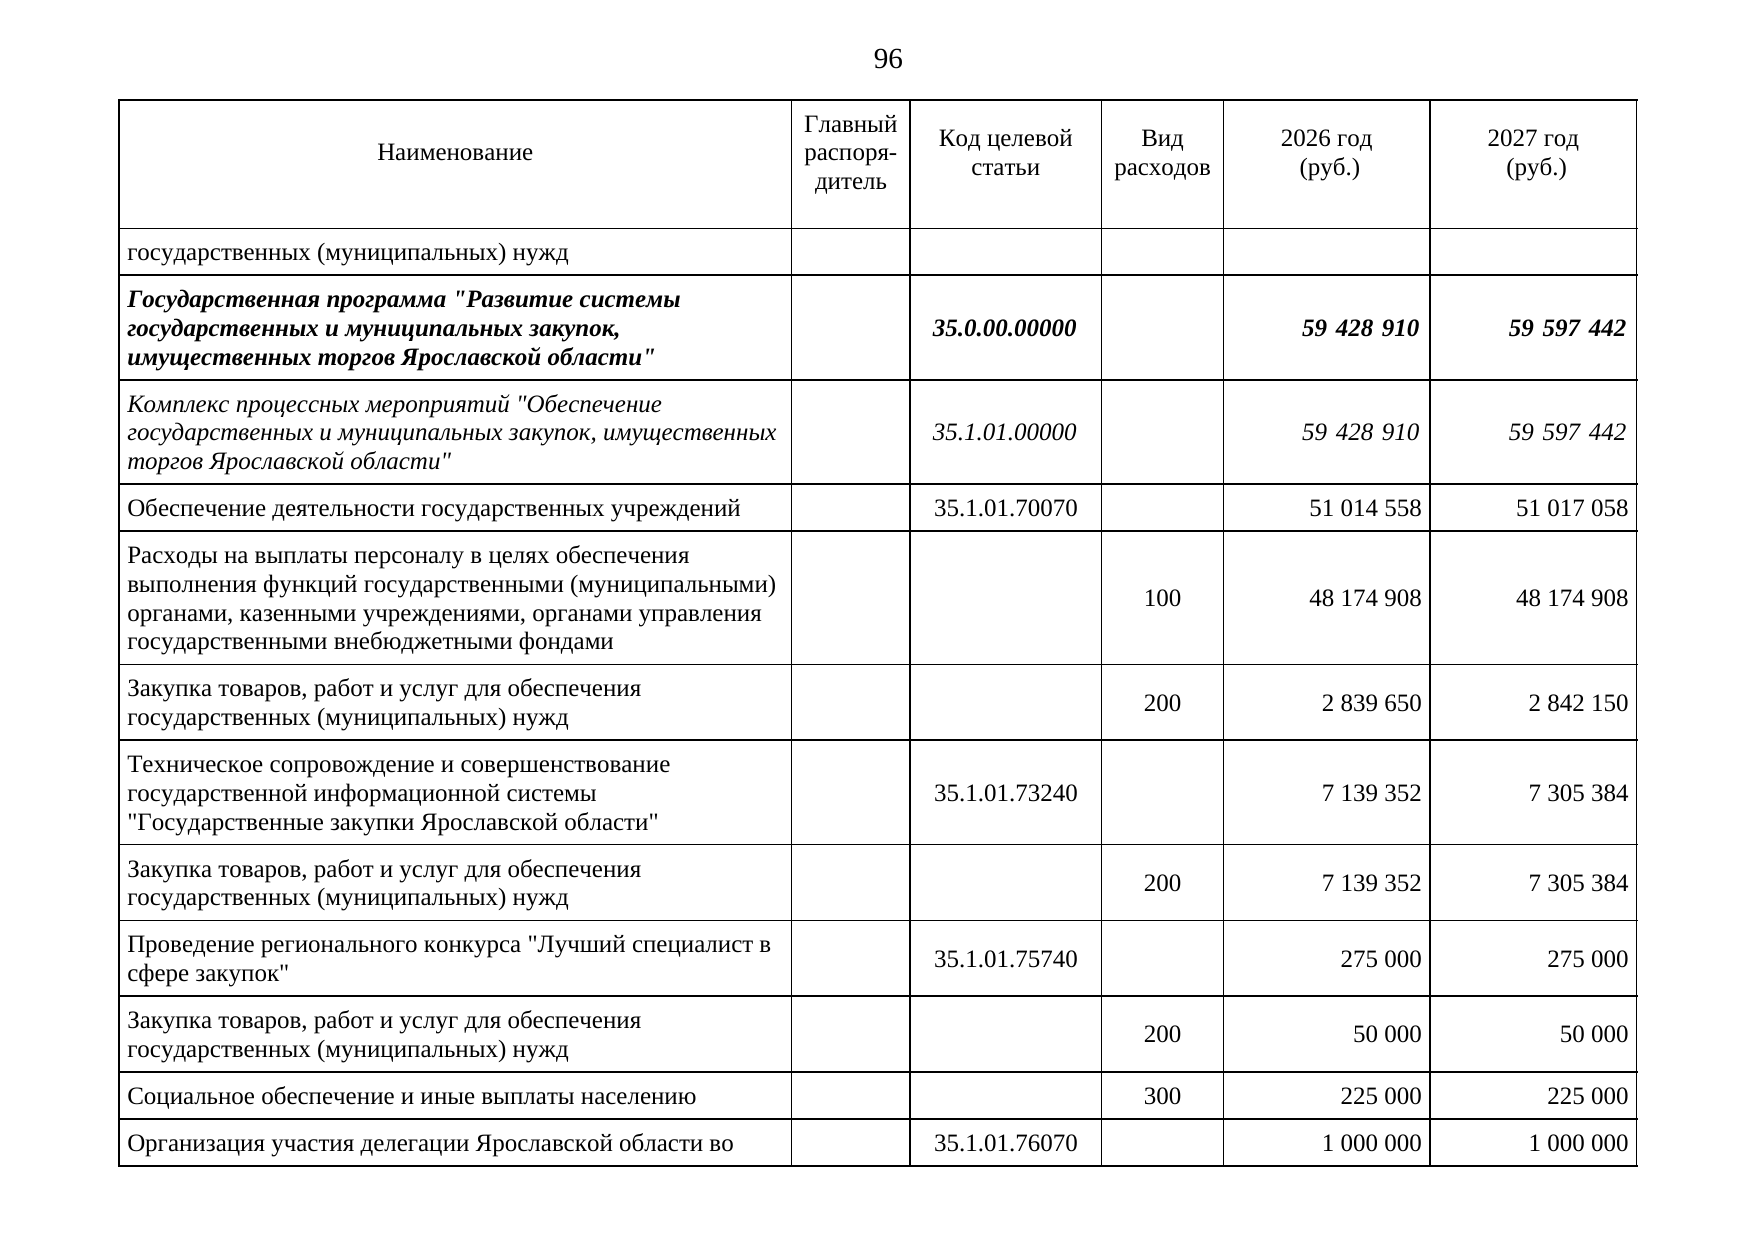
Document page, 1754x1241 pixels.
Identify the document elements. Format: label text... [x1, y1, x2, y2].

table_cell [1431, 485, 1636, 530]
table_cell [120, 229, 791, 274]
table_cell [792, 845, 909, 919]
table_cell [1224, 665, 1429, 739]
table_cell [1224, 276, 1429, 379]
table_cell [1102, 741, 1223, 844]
table_header 2026 год (руб.) [1224, 101, 1429, 227]
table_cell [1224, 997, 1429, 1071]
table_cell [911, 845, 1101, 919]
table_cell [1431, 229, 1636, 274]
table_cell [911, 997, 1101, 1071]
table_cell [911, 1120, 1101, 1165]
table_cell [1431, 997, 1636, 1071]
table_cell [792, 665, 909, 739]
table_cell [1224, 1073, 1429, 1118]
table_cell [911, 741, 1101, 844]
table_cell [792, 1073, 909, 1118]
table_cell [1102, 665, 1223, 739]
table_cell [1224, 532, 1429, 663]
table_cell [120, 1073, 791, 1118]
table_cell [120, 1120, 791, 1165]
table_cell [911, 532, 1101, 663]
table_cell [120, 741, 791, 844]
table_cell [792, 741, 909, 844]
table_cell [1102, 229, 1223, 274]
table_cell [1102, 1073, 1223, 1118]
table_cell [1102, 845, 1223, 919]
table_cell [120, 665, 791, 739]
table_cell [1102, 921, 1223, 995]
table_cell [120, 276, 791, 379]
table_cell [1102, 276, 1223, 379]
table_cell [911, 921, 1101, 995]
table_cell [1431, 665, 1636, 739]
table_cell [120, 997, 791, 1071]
table_header Вид расходов [1102, 101, 1223, 227]
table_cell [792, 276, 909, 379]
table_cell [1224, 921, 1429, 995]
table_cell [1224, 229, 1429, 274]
table_header Код целевой статьи [911, 101, 1101, 227]
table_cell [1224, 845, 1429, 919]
table_header Наименование [120, 101, 791, 227]
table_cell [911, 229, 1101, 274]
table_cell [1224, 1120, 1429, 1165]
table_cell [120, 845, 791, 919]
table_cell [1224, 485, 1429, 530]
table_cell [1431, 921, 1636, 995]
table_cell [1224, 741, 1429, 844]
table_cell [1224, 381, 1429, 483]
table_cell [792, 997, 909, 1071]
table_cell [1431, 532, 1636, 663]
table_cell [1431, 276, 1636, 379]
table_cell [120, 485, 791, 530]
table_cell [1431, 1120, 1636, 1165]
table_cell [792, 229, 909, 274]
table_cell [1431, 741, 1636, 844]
table_header 2027 год (руб.) [1431, 101, 1636, 227]
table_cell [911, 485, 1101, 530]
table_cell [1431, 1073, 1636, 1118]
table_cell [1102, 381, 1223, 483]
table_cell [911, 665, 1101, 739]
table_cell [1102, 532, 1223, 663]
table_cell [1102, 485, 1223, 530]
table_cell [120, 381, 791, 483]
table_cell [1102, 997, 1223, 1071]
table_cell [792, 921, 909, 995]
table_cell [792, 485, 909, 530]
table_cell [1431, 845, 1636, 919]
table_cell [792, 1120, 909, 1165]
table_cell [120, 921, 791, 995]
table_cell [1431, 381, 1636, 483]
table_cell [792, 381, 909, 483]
table_header Главный распоря-дитель [792, 101, 909, 227]
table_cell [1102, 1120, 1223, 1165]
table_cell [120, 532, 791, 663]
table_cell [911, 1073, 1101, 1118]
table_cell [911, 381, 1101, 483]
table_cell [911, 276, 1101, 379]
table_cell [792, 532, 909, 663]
